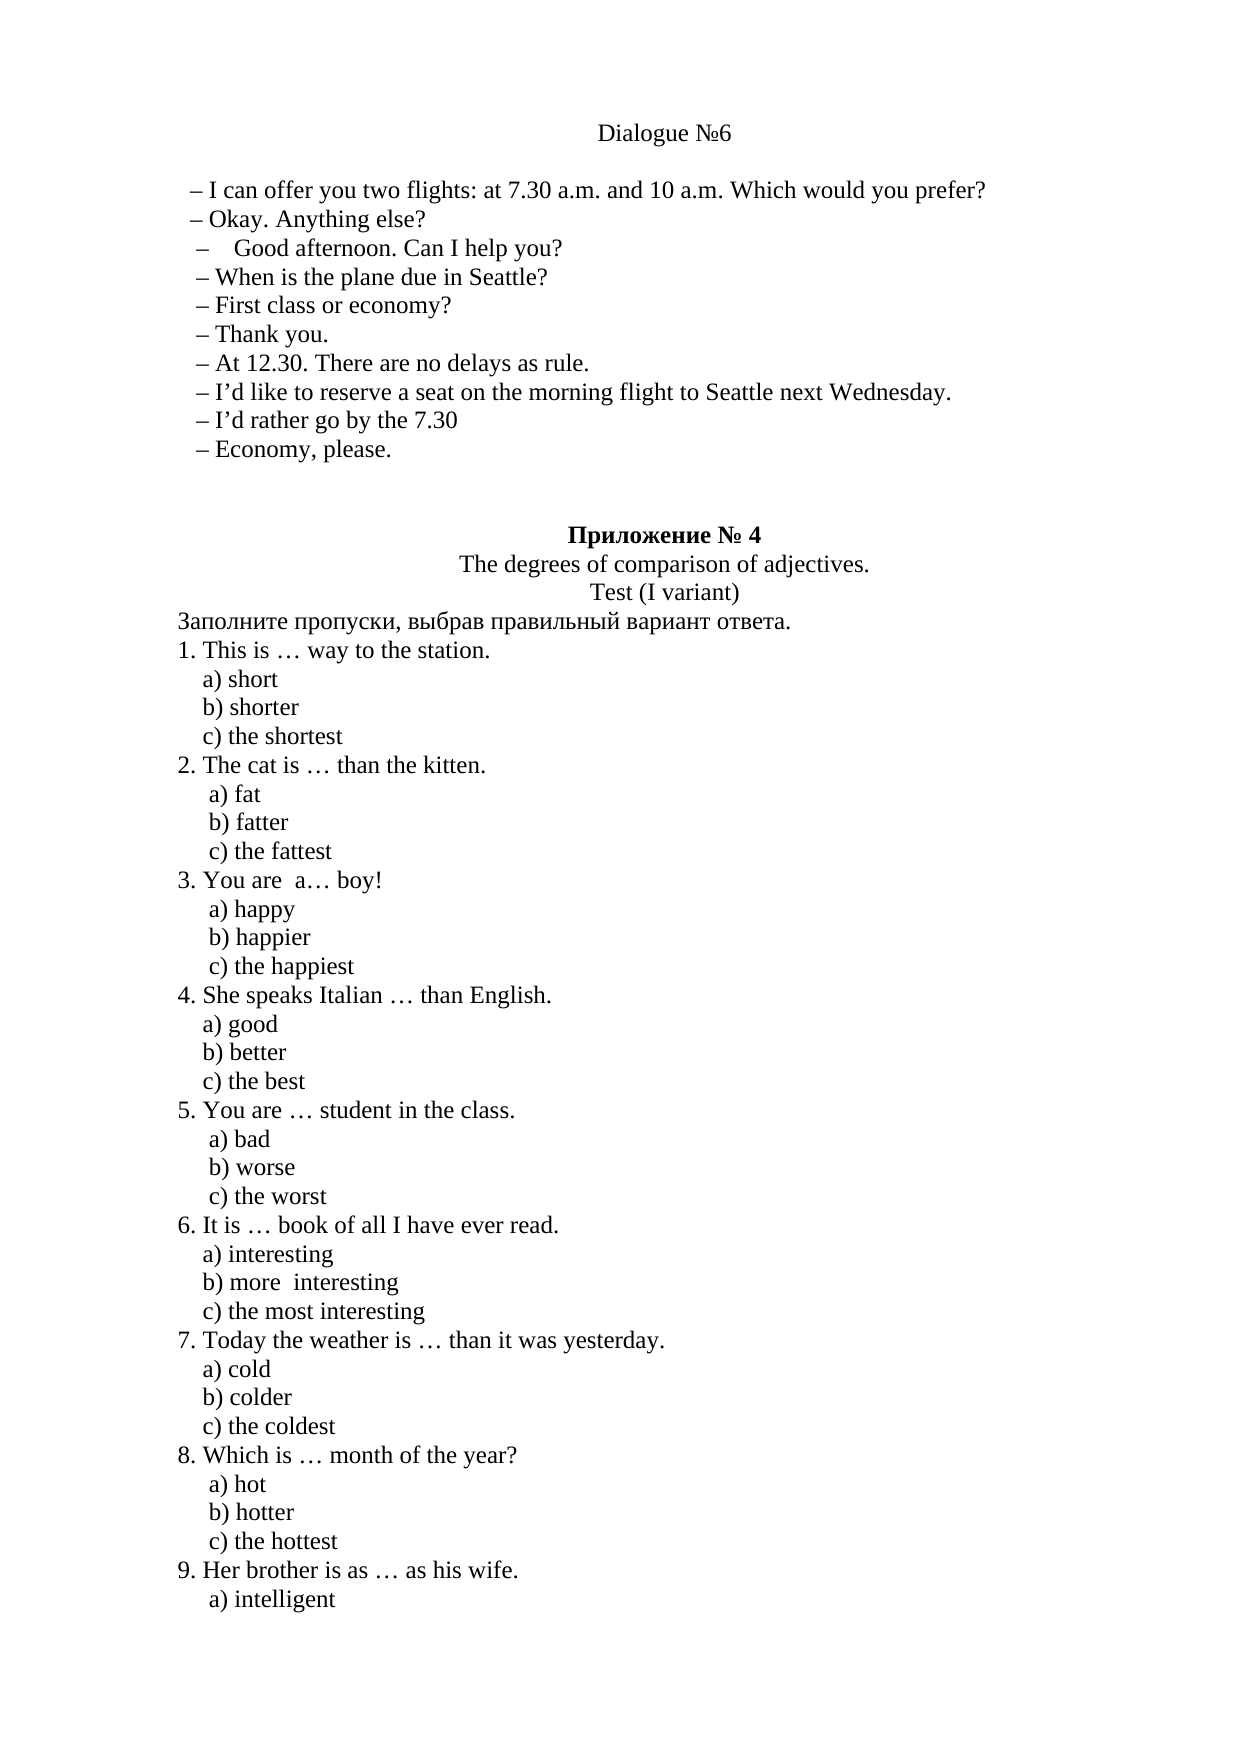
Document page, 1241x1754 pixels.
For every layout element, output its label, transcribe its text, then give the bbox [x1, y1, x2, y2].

text 8. Which is … month of the year? [177, 1440, 1152, 1469]
text Приложение № 4 [177, 520, 1152, 549]
text 4. She speaks Italian … than English. [177, 980, 1152, 1009]
text Заполните пропуски, выбрав правильный вариант ответа. [177, 606, 1152, 635]
text c) the happiest [177, 951, 1152, 980]
text – Economy, please. [177, 434, 1152, 463]
text – Thank you. [177, 319, 1152, 348]
text c) the best [177, 1066, 1152, 1095]
text a) happy [177, 894, 1152, 922]
text – I can offer you two flights: at .m. and .m. Which would you prefer? [177, 176, 1152, 204]
text 2. The cat is … than the kitten. [177, 750, 1152, 779]
text b) more interesting [177, 1267, 1152, 1296]
text a) intelligent [177, 1584, 1152, 1612]
text a) bad [177, 1124, 1152, 1152]
text b) worse [177, 1152, 1152, 1181]
text a) fat [177, 779, 1152, 807]
text c) the worst [177, 1181, 1152, 1210]
list Good afternoon. Can I help you? [196, 233, 1152, 262]
text – First class or economy? [177, 291, 1152, 319]
text – I’d rather go by the 7.30 [177, 406, 1152, 434]
text a) cold [177, 1354, 1152, 1382]
text Test (I variant) [177, 577, 1152, 606]
text b) fatter [177, 807, 1152, 836]
text Dialogue №6 [177, 118, 1152, 147]
text a) hot [177, 1469, 1152, 1497]
text – At 12.30. There are no delays as rule. [177, 348, 1152, 377]
text 3. You are a… boy! [177, 865, 1152, 894]
text b) hotter [177, 1497, 1152, 1526]
text c) the most interesting [177, 1296, 1152, 1325]
text 1. This is … way to the station. [177, 635, 1152, 664]
text b) happier [177, 922, 1152, 951]
text b) colder [177, 1382, 1152, 1411]
text b) shorter [177, 692, 1152, 721]
text a) interesting [177, 1239, 1152, 1267]
text 7. Today the weather is … than it was yesterday. [177, 1325, 1152, 1354]
text a) good [177, 1009, 1152, 1037]
text The degrees of comparison of adjectives. [177, 549, 1152, 577]
text – I’d like to reserve a seat on the morning flight to Seattle next Wednesday. [196, 377, 1152, 406]
text 5. You are … student in the class. [177, 1095, 1152, 1124]
text – When is the plane due in Seattle? [177, 262, 1152, 291]
text 6. It is … book of all I have ever read. [177, 1210, 1152, 1239]
text c) the shortest [177, 721, 1152, 750]
text c) the hottest [177, 1526, 1152, 1555]
text a) short [177, 664, 1152, 692]
text 9. Her brother is as … as his wife. [177, 1555, 1152, 1584]
text b) better [177, 1037, 1152, 1066]
text c) the coldest [177, 1411, 1152, 1440]
text – Okay. Anything else? [177, 204, 1152, 233]
text c) the fattest [177, 836, 1152, 865]
